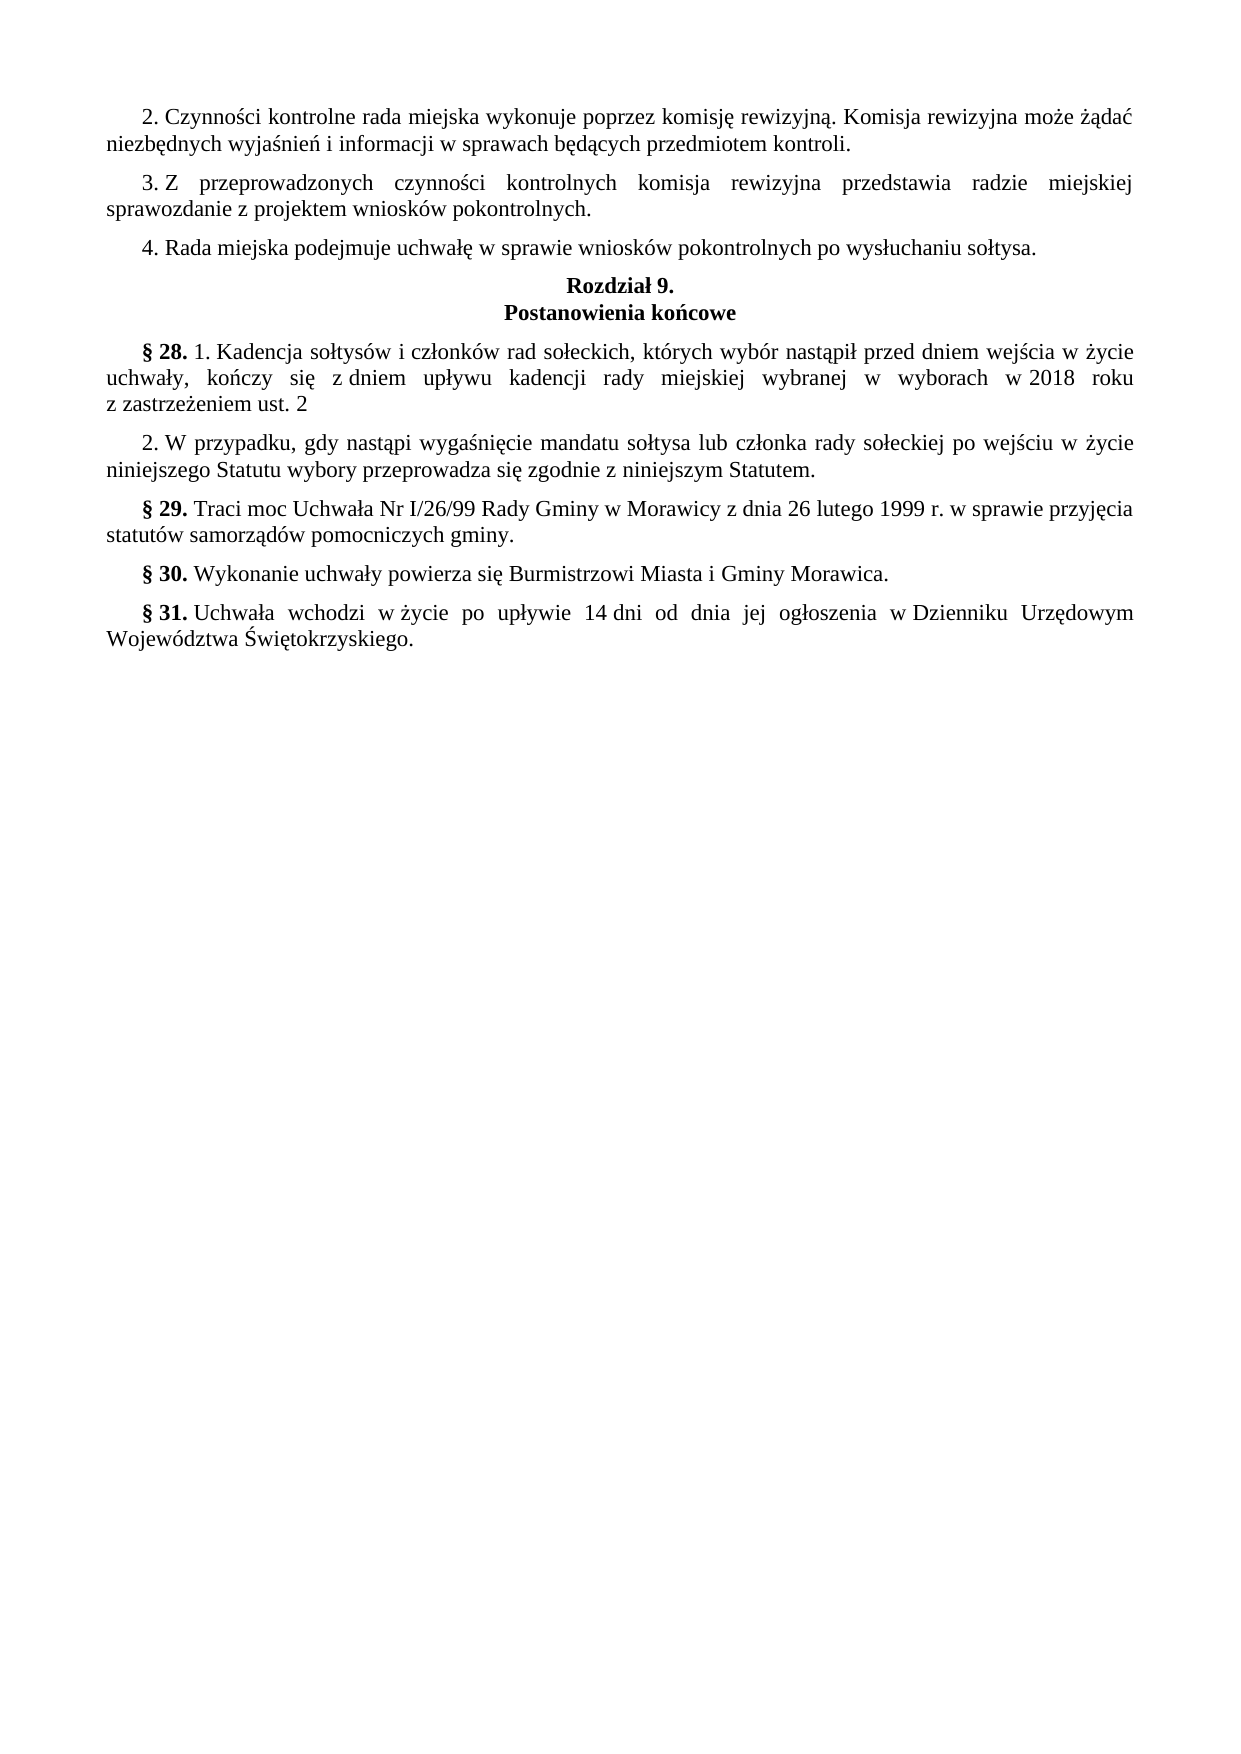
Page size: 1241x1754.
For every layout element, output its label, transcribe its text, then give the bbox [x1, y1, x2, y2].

text Rozdział 9. Postanowienia końcowe [106, 273, 1134, 325]
text § 29. Traci moc Uchwała Nr I/26/99 Rady Gminy w Morawicy z dnia 26 lutego 1999 r. w sprawie przyjęcia statutów samorządów pomocniczych gminy. [106, 494, 1134, 547]
text 2. W przypadku, gdy nastąpi wygaśnięcie mandatu sołtysa lub członka rady sołeckiej po wejściu w życie niniejszego Statutu wybory przeprowadza się zgodnie z niniejszym Statutem. [106, 429, 1134, 482]
text § 28. 1. Kadencja sołtysów i członków rad sołeckich, których wybór nastąpił przed dniem wejścia w życie uchwały, kończy się z dniem upływu kadencji rady miejskiej wybranej w wyborach w 2018 roku z zastrzeżeniem ust. 2 [106, 338, 1134, 417]
text § 31. Uchwała wchodzi w życie po upływie 14 dni od dnia jej ogłoszenia w Dzienniku Urzędowym Województwa Świętokrzyskiego. [106, 599, 1134, 651]
text 2. Czynności kontrolne rada miejska wykonuje poprzez komisję rewizyjną. Komisja rewizyjna może żądać niezbędnych wyjaśnień i informacji w sprawach będących przedmiotem kontroli. [106, 103, 1134, 156]
text 4. Rada miejska podejmuje uchwałę w sprawie wniosków pokontrolnych po wysłuchaniu sołtysa. [106, 234, 1134, 260]
text 3. Z przeprowadzonych czynności kontrolnych komisja rewizyjna przedstawia radzie miejskiej sprawozdanie z projektem wniosków pokontrolnych. [106, 168, 1134, 221]
text § 30. Wykonanie uchwały powierza się Burmistrzowi Miasta i Gminy Morawica. [106, 560, 1134, 586]
